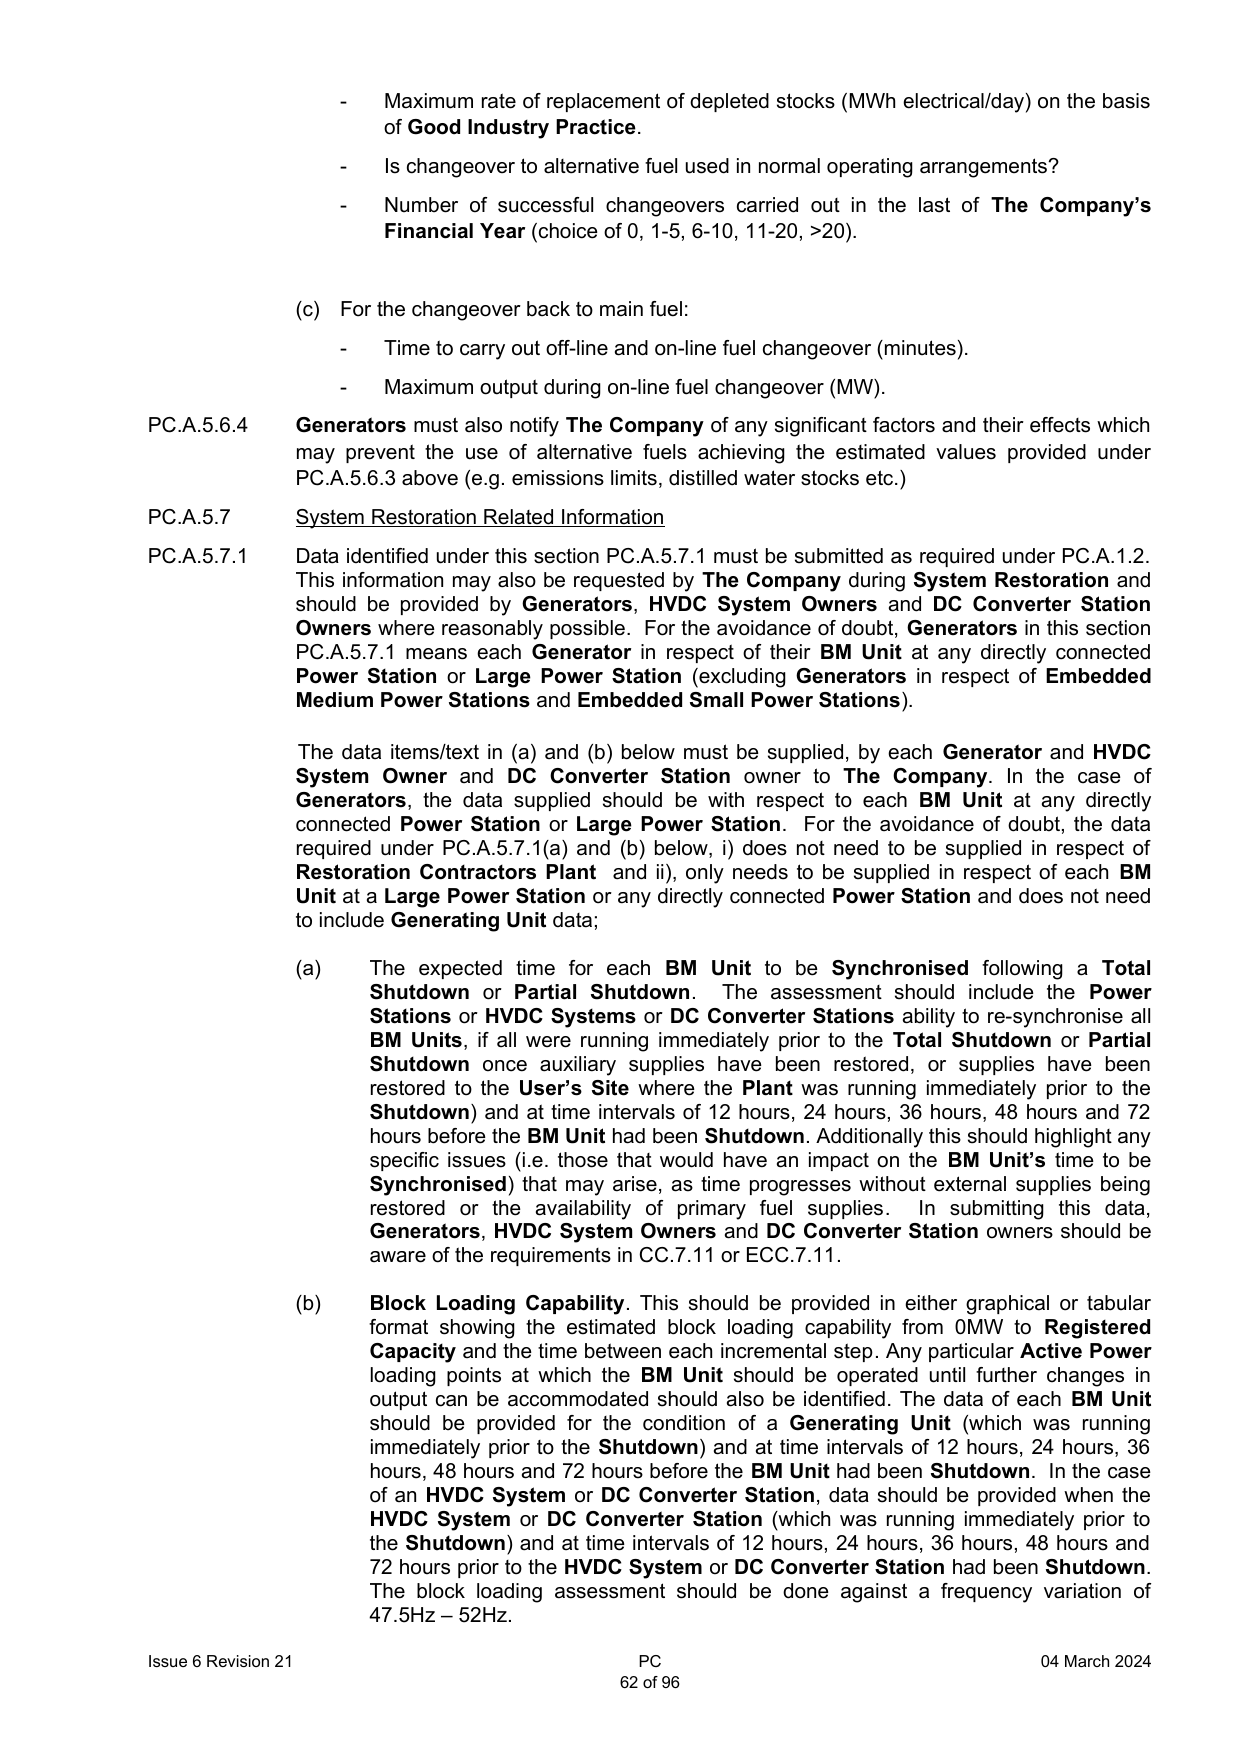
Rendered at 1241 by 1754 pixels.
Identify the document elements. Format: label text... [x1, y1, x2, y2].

text The data items/text in (a) and (b) below must be supplied, by each Generator and HVDC System Owner and DC Converter Station owner to The Company. In the case of Generators, the data supplied should be with respect to each BM Unit at any directly connected Power Station or Large Power Station. For the avoidance of doubt, the data required under PC.A.5.7.1(a) and (b) below, i) does not need to be supplied in respect of Restoration Contractors Plant and ii), only needs to be supplied in respect of each BM Unit at a Large Power Station or any directly connected Power Station and does not need to include Generating Unit data; [295, 740, 1152, 932]
text PC.A.5.7 System Restoration Related Information [148, 505, 1152, 529]
text (b) Block Loading Capability. This should be provided in either graphical or tabular format showing the estimated block loading capability from 0MW to Registered Capacity and the time between each incremental step. Any particular Active Power loading points at which the BM Unit should be operated until further changes in output can be accommodated should also be identified. The data of each BM Unit should be provided for the condition of a Generating Unit (which was running immediately prior to the Shutdown) and at time intervals of 12 hours, 24 hours, 36 hours, 48 hours and 72 hours before the BM Unit had been Shutdown. In the case of an HVDC System or DC Converter Station, data should be provided when the HVDC System or DC Converter Station (which was running immediately prior to the Shutdown) and at time intervals of 12 hours, 24 hours, 36 hours, 48 hours and 72 hours prior to the HVDC System or DC Converter Station had been Shutdown. The block loading assessment should be done against a frequency variation of 47.5Hz – 52Hz. [295, 1291, 1152, 1627]
text PC.A.5.7.1 Data identified under this section PC.A.5.7.1 must be submitted as required under PC.A.1.2. This information may also be requested by The Company during System Restoration and should be provided by Generators, HVDC System Owners and DC Converter Station Owners where reasonably possible. For the avoidance of doubt, Generators in this section PC.A.5.7.1 means each Generator in respect of their BM Unit at any directly connected Power Station or Large Power Station (excluding Generators in respect of Embedded Medium Power Stations and Embedded Small Power Stations). [148, 544, 1152, 711]
text - Is changeover to alternative fuel used in normal operating arrangements? [340, 154, 1152, 178]
text (c) For the changeover back to main fuel: [295, 297, 1152, 321]
text - Maximum output during on-line fuel changeover (MW). [340, 374, 1152, 398]
text (a) The expected time for each BM Unit to be Synchronised following a Total Shutdown or Partial Shutdown. The assessment should include the Power Stations or HVDC Systems or DC Converter Stations ability to re-synchronise all BM Units, if all were running immediately prior to the Total Shutdown or Partial Shutdown once auxiliary supplies have been restored, or supplies have been restored to the User’s Site where the Plant was running immediately prior to the Shutdown) and at time intervals of 12 hours, 24 hours, 36 hours, 48 hours and 72 hours before the BM Unit had been Shutdown. Additionally this should highlight any specific issues (i.e. those that would have an impact on the BM Unit’s time to be Synchronised) that may arise, as time progresses without external supplies being restored or the availability of primary fuel supplies. In submitting this data, Generators, HVDC System Owners and DC Converter Station owners should be aware of the requirements in CC.7.11 or ECC.7.11. [295, 956, 1152, 1267]
text - Number of successful changeovers carried out in the last of The Company’s Financial Year (choice of 0, 1-5, 6-10, 11-20, >20). [340, 193, 1152, 243]
text PC.A.5.6.4 Generators must also notify The Company of any significant factors and their effects which may prevent the use of alternative fuels achieving the estimated values provided under PC.A.5.6.3 above (e.g. emissions limits, distilled water stocks etc.) [148, 413, 1152, 490]
text - Time to carry out off-line and on-line fuel changeover (minutes). [340, 336, 1152, 359]
text - Maximum rate of replacement of depleted stocks (MWh electrical/day) on the basis of Good Industry Practice. [340, 89, 1152, 139]
